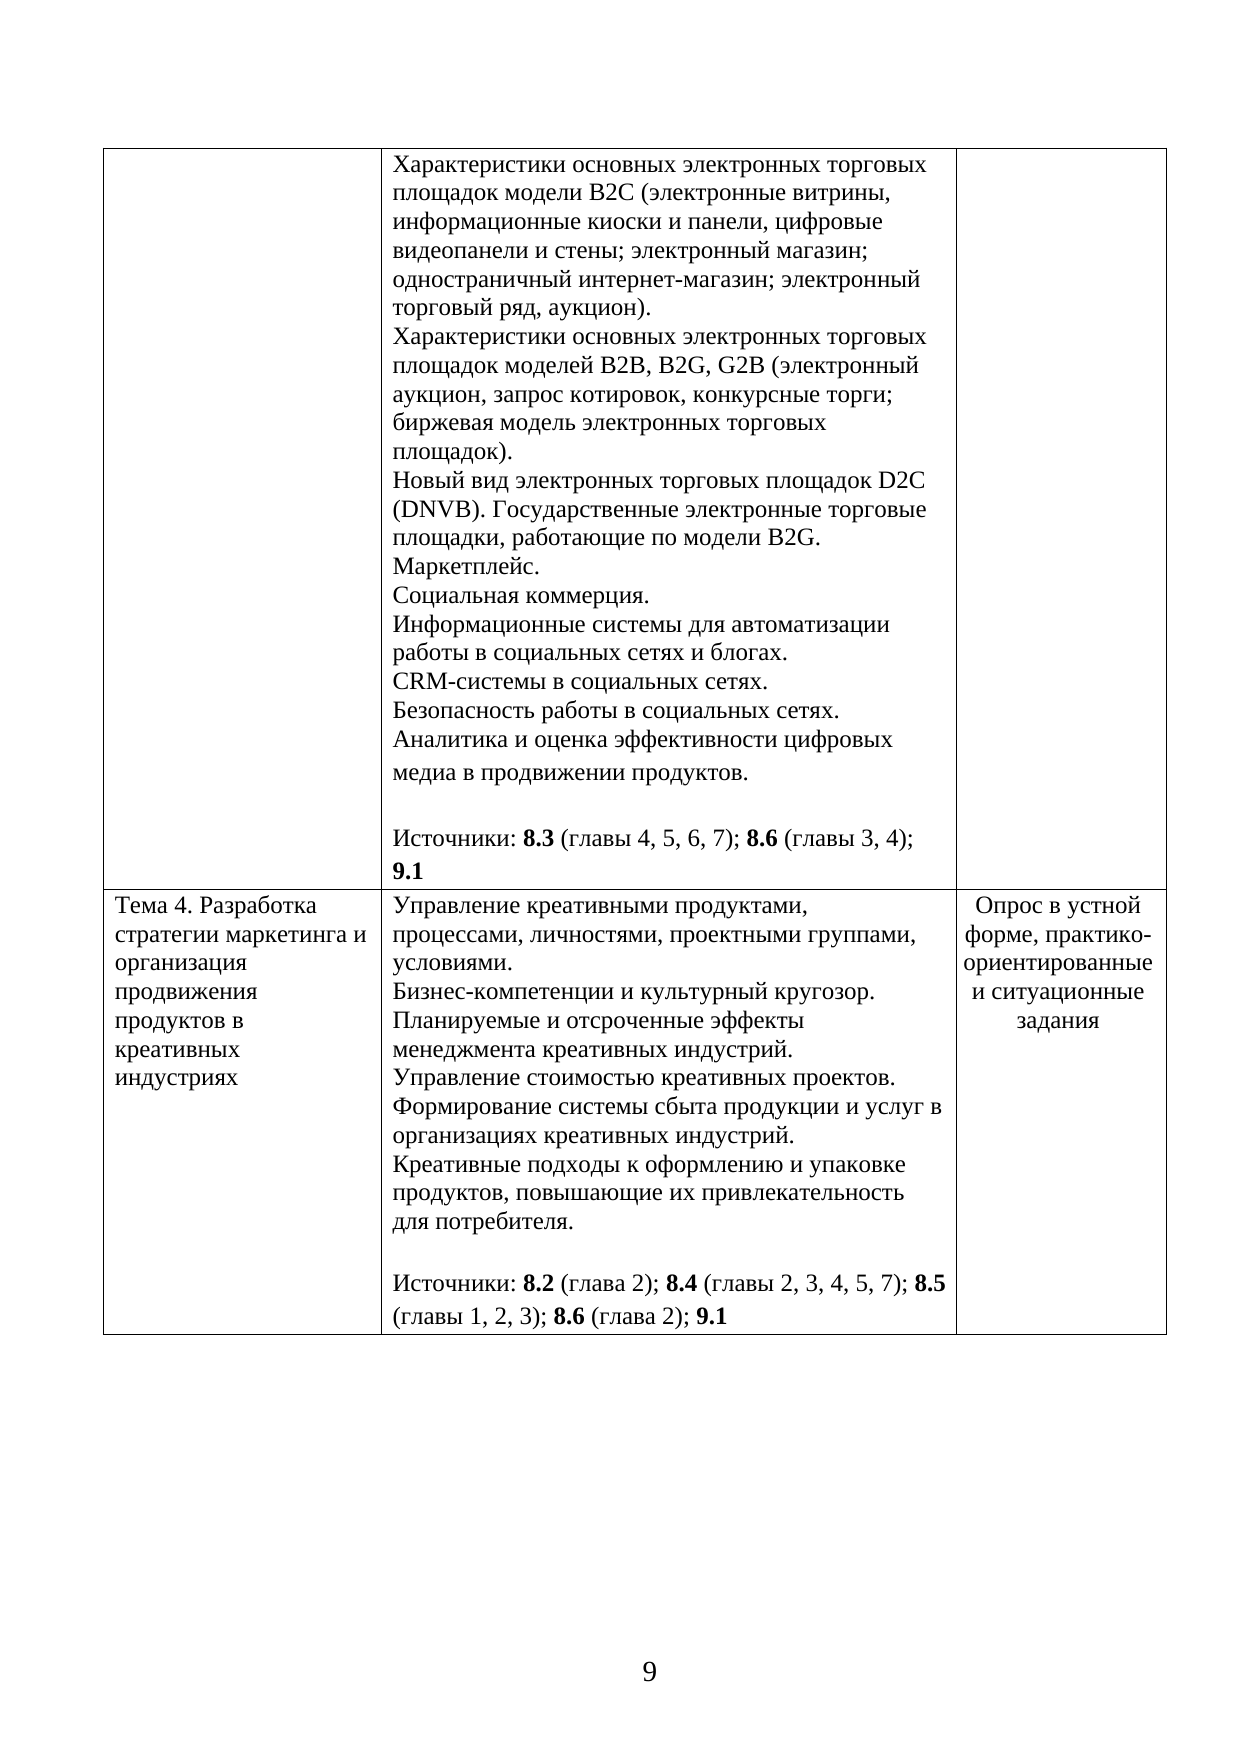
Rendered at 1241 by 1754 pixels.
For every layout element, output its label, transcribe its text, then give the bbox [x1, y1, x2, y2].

table_cell Опрос в устной форме, практико-ориентированные и ситуационные задания [957, 890, 1166, 1334]
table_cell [957, 149, 1166, 889]
table_cell Управление креативными продуктами, процессами, личностями, проектными группами, условиями. Бизнес-компетенции и культурный кругозор. Планируемые и отсроченные эффекты менеджмента креативных индустрий. Управление стоимостью креативных проектов. Формирование системы сбыта продукции и услуг в организациях креативных индустрий. Креативные подходы к оформлению и упаковке продуктов, повышающие их привлекательность для потребителя. Источники: 8.2 (глава 2); 8.4 (главы 2, 3, 4, 5, 7); 8.5 (главы 1, 2, 3); 8.6 (глава 2); 9.1 [382, 890, 956, 1334]
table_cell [382, 149, 956, 889]
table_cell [104, 149, 381, 889]
table_cell Тема 4. Разработка стратегии маркетинга и организация продвижения продуктов в креативных индустриях [104, 890, 381, 1334]
